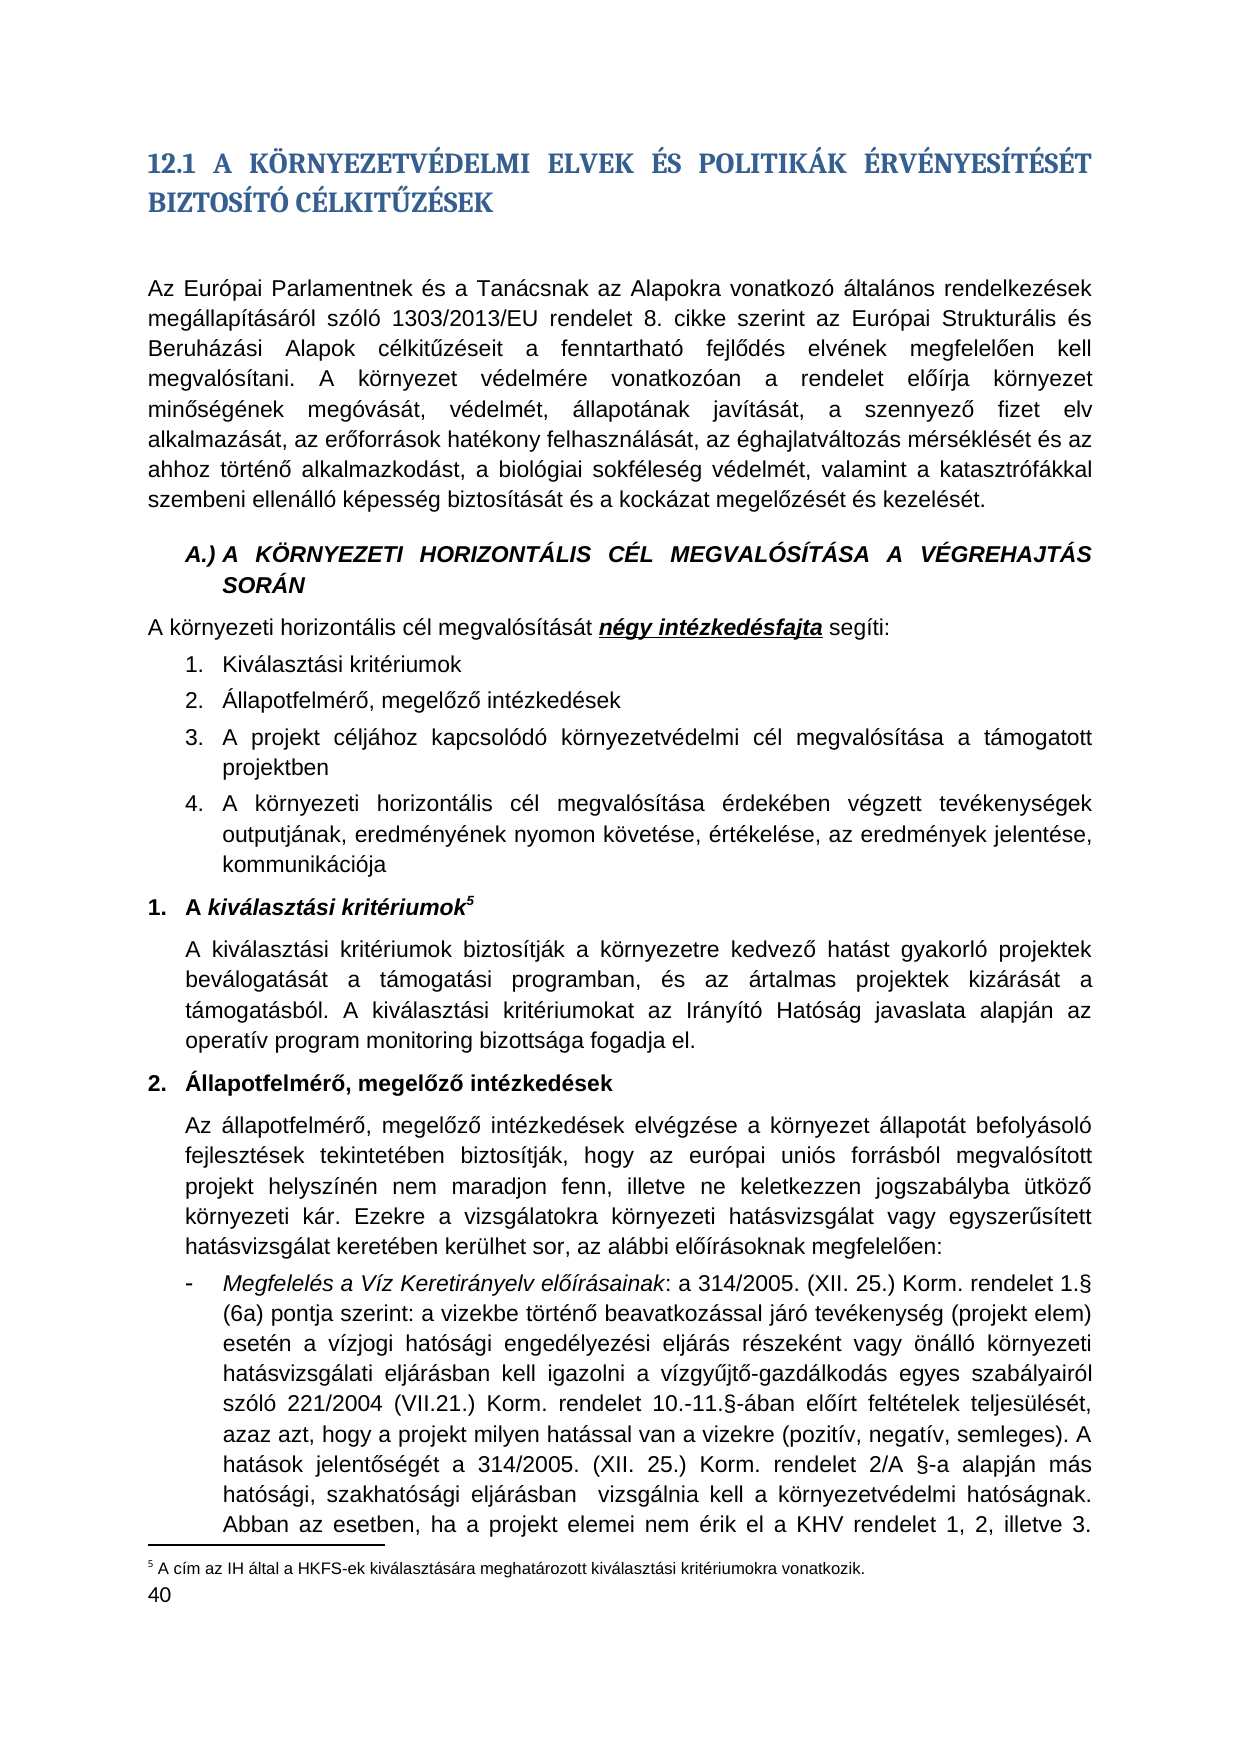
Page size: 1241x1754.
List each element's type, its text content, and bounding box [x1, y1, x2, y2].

list Állapotfelmérő, megelőző intézkedések [148, 1069, 1093, 1096]
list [185, 1269, 1093, 1537]
list Az állapotfelmérő, megelőző intézkedések elvégzése a környezet állapotát befolyásoló fejlesztések tekintetében biztosítják, hogy az európai uniós forrásból megvalósított projekt helyszínén nem maradjon fenn, illetve ne keletkezzen jogszabályba ütköző környezeti kár. Ezekre a vizsgálatokra környezeti hatásvizsgálat vagy egyszerűsített hatásvizsgálat keretében kerülhet sor, az alábbi előírásoknak megfelelően: [185, 1112, 1093, 1259]
list Kiválasztási kritériumok [185, 651, 1093, 677]
subtitle 12.1 A KÖRNYEZETVÉDELMI ELVEK ÉS POLITIKÁK ÉRVÉNYESÍTÉSÉT BIZTOSÍTÓ CÉLKITŰZÉSEK [148, 148, 1093, 220]
text Az Európai Parlamentnek és a Tanácsnak az Alapokra vonatkozó általános rendelkezések megállapításáról szóló 1303/2013/EU rendelet 8. cikke szerint az Európai Strukturális és Beruházási Alapok célkitűzéseit a fenntartható fejlődés elvének megfelelően kell megvalósítani. A környezet védelmére vonatkozóan a rendelet előírja környezet minőségének megóvását, védelmét, állapotának javítását, a szennyező fizet elv alkalmazását, az erőforrások hatékony felhasználását, az éghajlatváltozás mérséklését és az ahhoz történő alkalmazkodást, a biológiai sokféleség védelmét, valamint a katasztrófákkal szembeni ellenálló képesség biztosítását és a kockázat megelőzését és kezelését. [148, 275, 1093, 512]
list Állapotfelmérő, megelőző intézkedések [185, 687, 1093, 713]
list A kiválasztási kritériumok biztosítják a környezetre kedvező hatást gyakorló projektek beválogatását a támogatási programban, és az ártalmas projektek kizárását a támogatásból. A kiválasztási kritériumokat az Irányító Hatóság javaslata alapján az operatív program monitoring bizottsága fogadja el. [185, 936, 1093, 1053]
list A projekt céljához kapcsolódó környezetvédelmi cél megvalósítása a támogatott projektben [185, 724, 1093, 780]
text A környezeti horizontális cél megvalósítását négy intézkedésfajta segíti: [148, 614, 1093, 641]
list A KÖRNYEZETI HORIZONTÁLIS CÉL MEGVALÓSÍTÁSA A VÉGREHAJTÁS SORÁN [185, 541, 1093, 598]
list A kiválasztási kritériumok [148, 893, 1093, 920]
list A környezeti horizontális cél megvalósítása érdekében végzett tevékenységek outputjának, eredményének nyomon követése, értékelése, az eredmények jelentése, kommunikációja [185, 790, 1093, 877]
